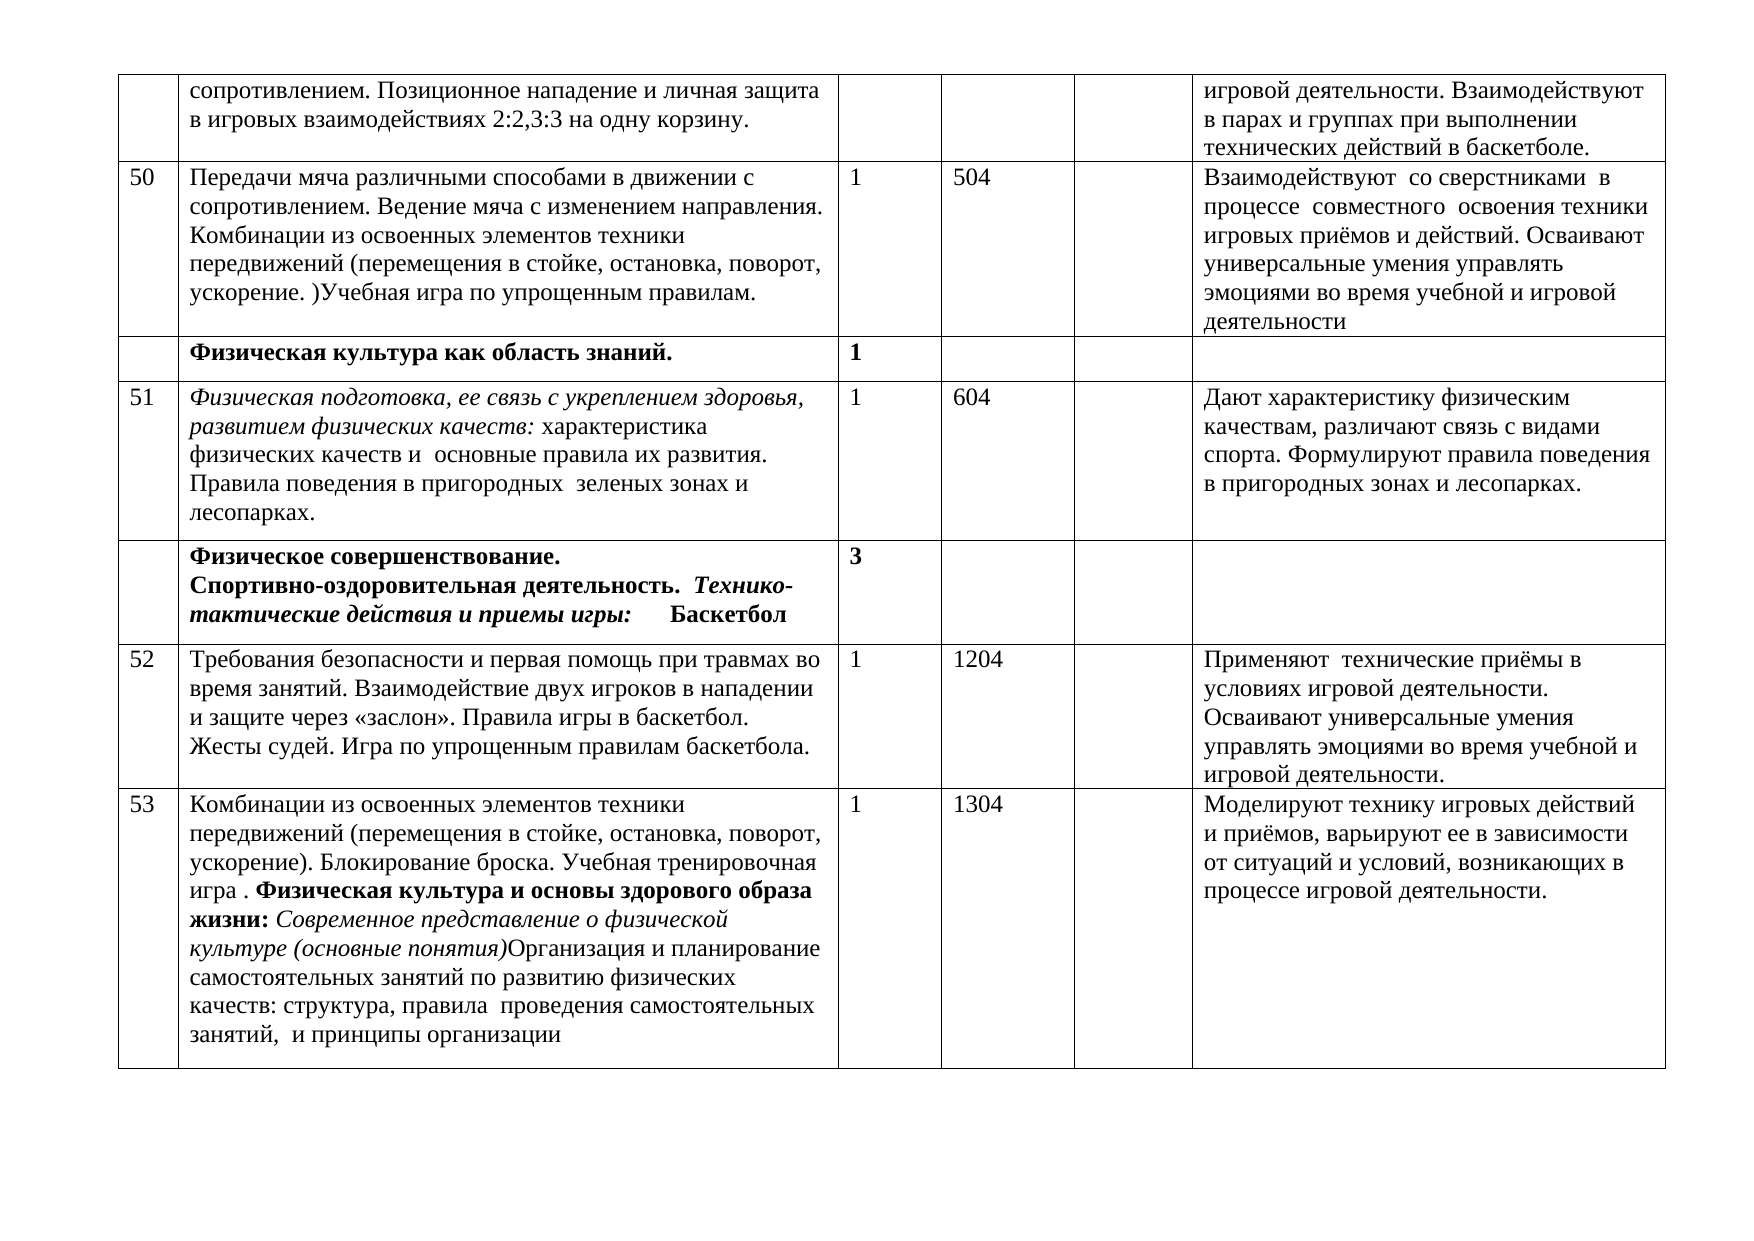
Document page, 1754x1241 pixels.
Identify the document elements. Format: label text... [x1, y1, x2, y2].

table_cell 1204 [942, 645, 1074, 788]
table_cell 50 [119, 162, 178, 336]
table_cell 1 [839, 337, 941, 381]
table_cell [942, 337, 1074, 381]
table_cell [942, 541, 1074, 643]
table_cell [1075, 541, 1192, 643]
table_cell 52 [119, 645, 178, 788]
table_cell 16 [942, 75, 1074, 161]
table_cell 1304 [942, 789, 1074, 1068]
table_cell Передачи мяча различными способами в движении с сопротивлением. Ведение мяча с изменением направления. Комбинации из освоенных элементов техники передвижений (перемещения в стойке, остановка, поворот, ускорение. )Учебная игра по упрощенным правилам. [179, 162, 838, 336]
table_cell [1075, 75, 1192, 161]
table_cell 504 [942, 162, 1074, 336]
table_cell 1 [839, 162, 941, 336]
table_cell 1 [839, 75, 941, 161]
table_cell Комбинации из освоенных элементов техники передвижений (перемещения в стойке, остановка, поворот, ускорение). Блокирование броска. Учебная тренировочная игра . Физическая культура и основы здорового образа жизни: Современное представление о физической культуре (основные понятия)Организация и планирование самостоятельных занятий по развитию физических качеств: структура, правила проведения самостоятельных занятий, и принципы организации [179, 789, 838, 1068]
table_cell 604 [942, 382, 1074, 540]
table_cell 51 [119, 382, 178, 540]
table_cell [1193, 337, 1665, 381]
table_cell [1075, 382, 1192, 540]
table_cell 1 [839, 382, 941, 540]
table_cell 49 [119, 75, 178, 161]
table_cell Дают характеристику физическим качествам, различают связь с видами спорта. Формулируют правила поведения в пригородных зонах и лесопарках. [1193, 382, 1665, 540]
table_cell Физическая подготовка, ее связь с укреплением здоровья, развитием физических качеств: характеристика физических качеств и основные правила их развития. Правила поведения в пригородных зеленых зонах и лесопарках. [179, 382, 838, 540]
table_cell Применяют технические приёмы в условиях игровой деятельности. Осваивают универсальные умения управлять эмоциями во время учебной и игровой деятельности. [1193, 645, 1665, 788]
table_cell Физическое совершенствование. Спортивно-оздоровительная деятельность. Технико-тактические действия и приемы игры: Баскетбол [179, 541, 838, 643]
table_cell [1075, 162, 1192, 336]
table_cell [179, 75, 838, 161]
table_cell [1075, 789, 1192, 1068]
table_cell Физическая культура как область знаний. [179, 337, 838, 381]
table_cell 53 [119, 789, 178, 1068]
table_cell [1075, 645, 1192, 788]
table_cell [1075, 337, 1192, 381]
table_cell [1193, 75, 1665, 161]
table_cell 1 [839, 645, 941, 788]
table_cell 1 [839, 789, 941, 1068]
table_cell Требования безопасности и первая помощь при травмах во время занятий. Взаимодействие двух игроков в нападении и защите через «заслон». Правила игры в баскетбол. Жесты судей. Игра по упрощенным правилам баскетбола. [179, 645, 838, 788]
table_cell Взаимодействуют со сверстниками в процессе совместного освоения техники игровых приёмов и действий. Осваивают универсальные умения управлять эмоциями во время учебной и игровой деятельности [1193, 162, 1665, 336]
table_cell [119, 541, 178, 643]
table_cell [119, 337, 178, 381]
table_cell Моделируют технику игровых действий и приёмов, варьируют ее в зависимости от ситуаций и условий, возникающих в процессе игровой деятельности. [1193, 789, 1665, 1068]
table_cell 3 [839, 541, 941, 643]
table_cell [1193, 541, 1665, 643]
